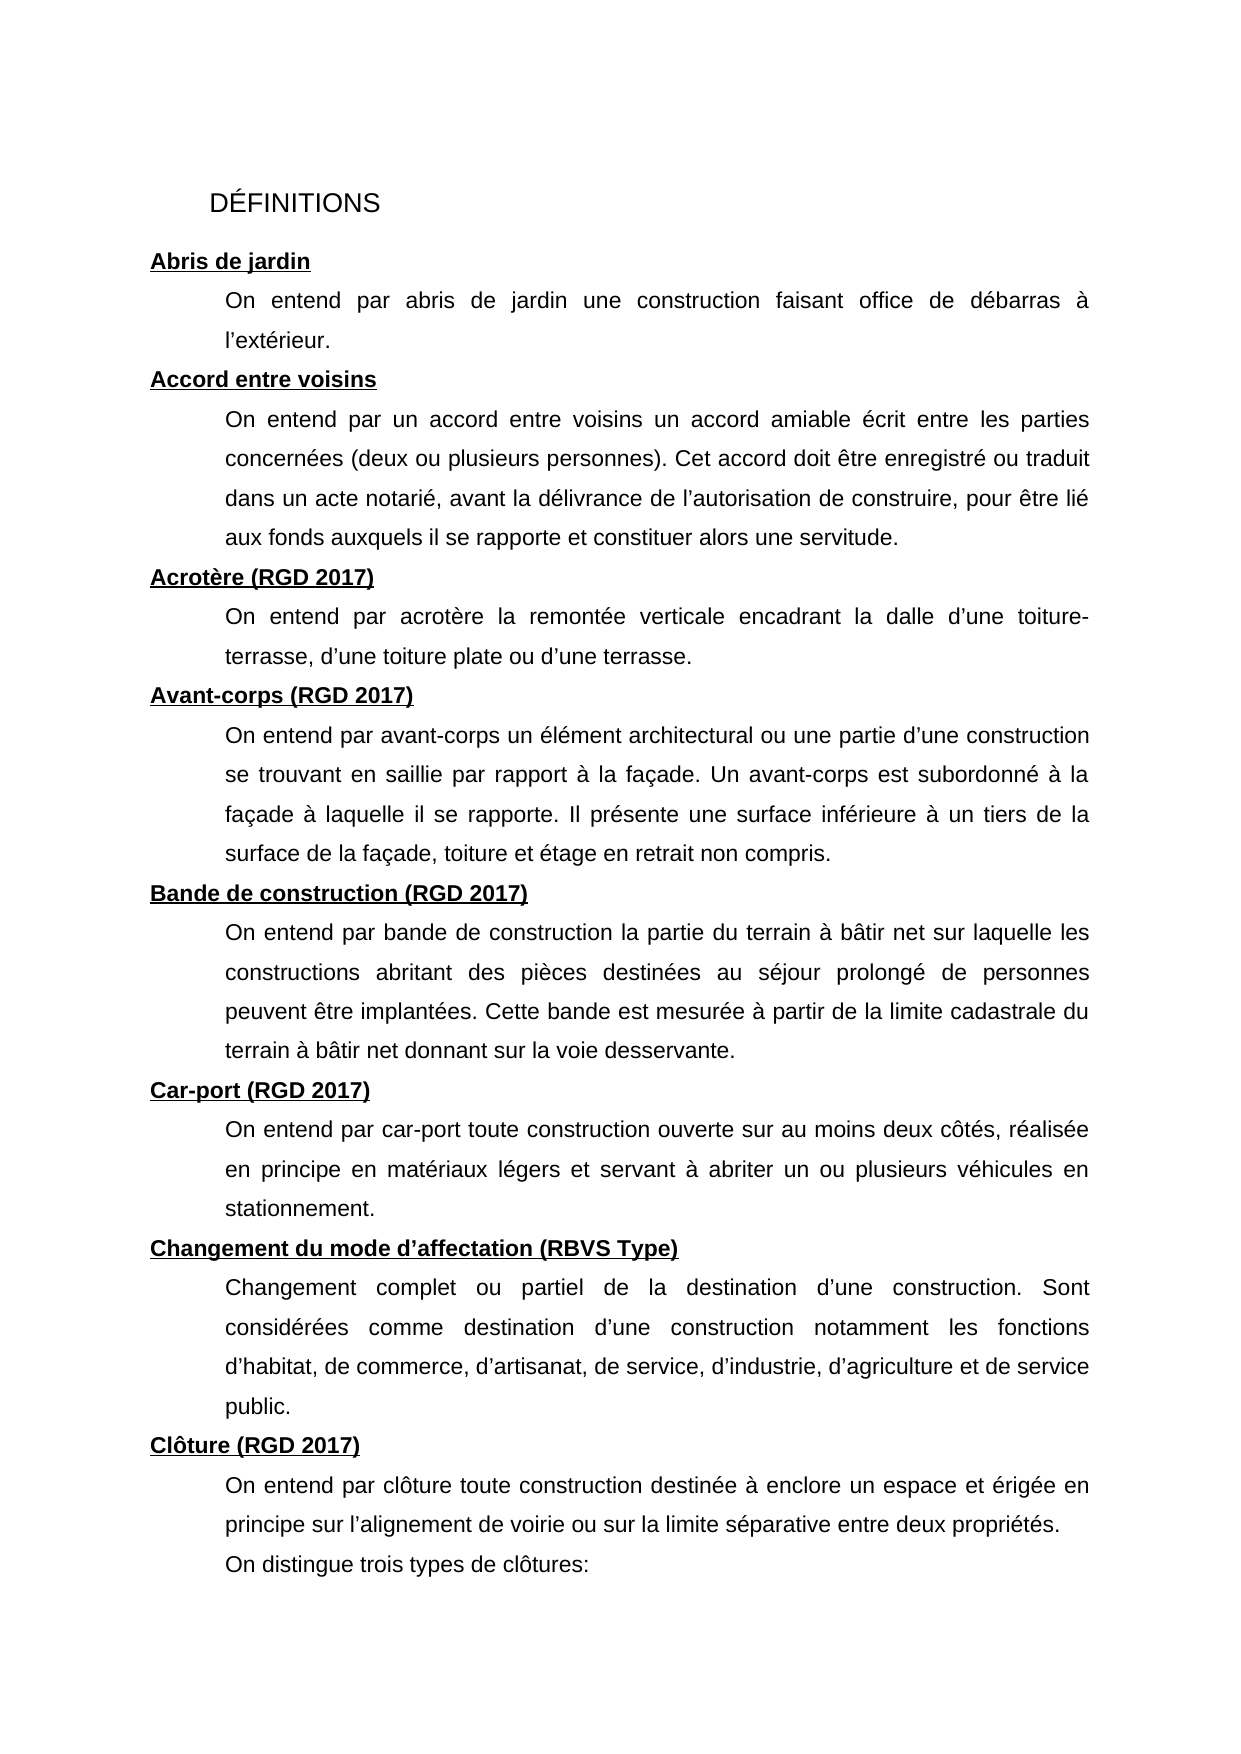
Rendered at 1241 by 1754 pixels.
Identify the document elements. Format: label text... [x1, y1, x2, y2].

text On entend par clôture toute construction destinée à enclore un espace et érigée en principe sur l’alignement de voirie ou sur la limite séparative entre deux propriétés. [225, 1472, 1090, 1538]
text On distingue trois types de clôtures: [225, 1551, 1090, 1577]
text On entend par car-port toute construction ouverte sur au moins deux côtés, réalisée en principe en matériaux légers et servant à abriter un ou plusieurs véhicules en stationnement. [225, 1116, 1090, 1222]
text Clôture (RGD 2017) [150, 1432, 1090, 1459]
text Changement du mode d’affectation (RBVS Type) [150, 1235, 1090, 1261]
text On entend par abris de jardin une construction faisant office de débarras à l’extérieur. [225, 287, 1090, 353]
text On entend par un accord entre voisins un accord amiable écrit entre les parties concernées (deux ou plusieurs personnes). Cet accord doit être enregistré ou traduit dans un acte notarié, avant la délivrance de l’autorisation de construire, pour être lié aux fonds auxquels il se rapporte et constituer alors une servitude. [225, 406, 1090, 551]
text Changement complet ou partiel de la destination d’une construction. Sont considérées comme destination d’une construction notamment les fonctions d’habitat, de commerce, d’artisanat, de service, d’industrie, d’agriculture et de service public. [225, 1274, 1090, 1419]
text On entend par bande de construction la partie du terrain à bâtir net sur laquelle les constructions abritant des pièces destinées au séjour prolongé de personnes peuvent être implantées. Cette bande est mesurée à partir de la limite cadastrale du terrain à bâtir net donnant sur la voie desservante. [225, 919, 1090, 1064]
text On entend par avant-corps un élément architectural ou une partie d’une construction se trouvant en saillie par rapport à la façade. Un avant-corps est subordonné à la façade à laquelle il se rapporte. Il présente une surface inférieure à un tiers de la surface de la façade, toiture et étage en retrait non compris. [225, 722, 1090, 866]
title Définitions [209, 187, 1090, 219]
text Accord entre voisins [150, 366, 1090, 393]
text Abris de jardin [150, 248, 1090, 274]
text Avant-corps (RGD 2017) [150, 682, 1090, 708]
text Acrotère (RGD 2017) [150, 564, 1090, 590]
text Car-port (RGD 2017) [150, 1077, 1090, 1103]
text Bande de construction (RGD 2017) [150, 879, 1090, 906]
text On entend par acrotère la remontée verticale encadrant la dalle d’une toiture-terrasse, d’une toiture plate ou d’une terrasse. [225, 603, 1090, 669]
